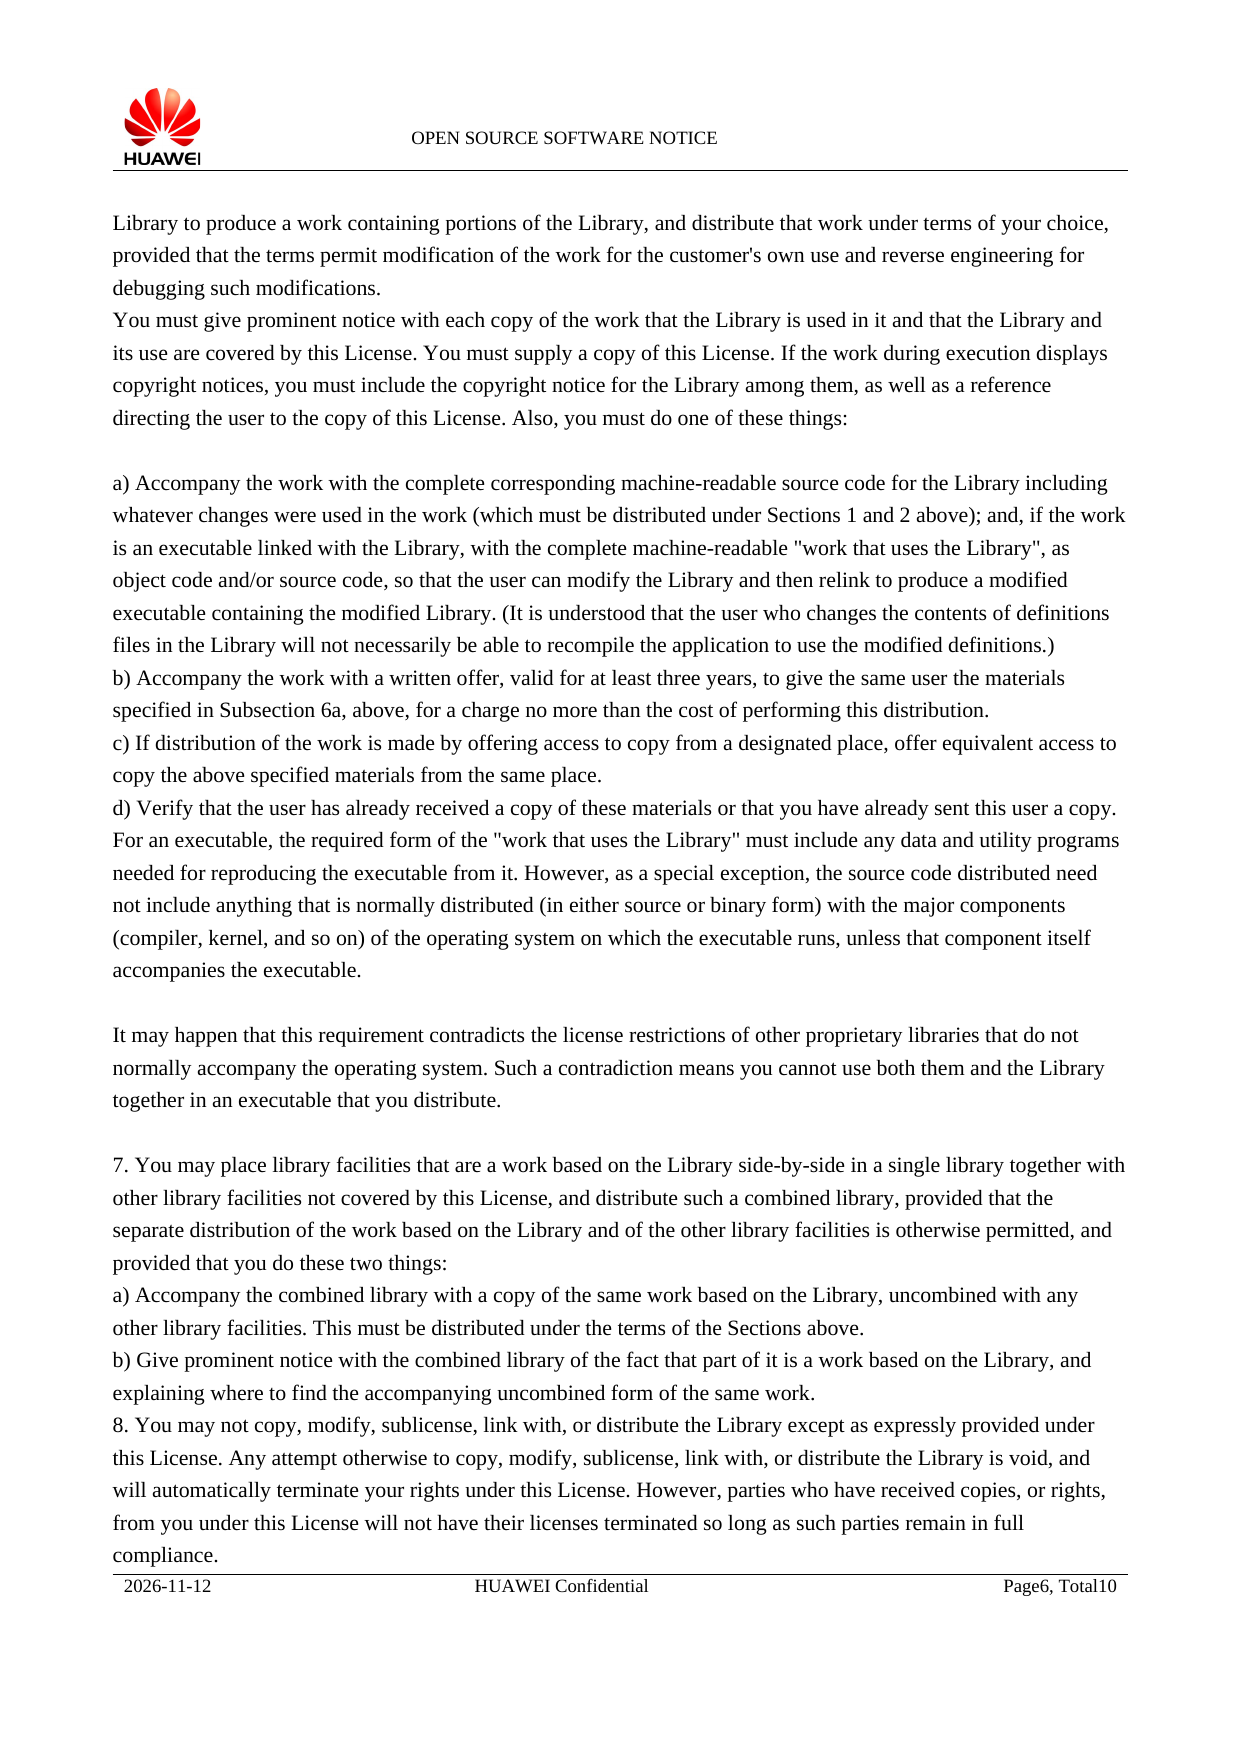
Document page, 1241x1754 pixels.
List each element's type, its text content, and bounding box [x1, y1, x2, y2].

picture [124, 88, 201, 165]
